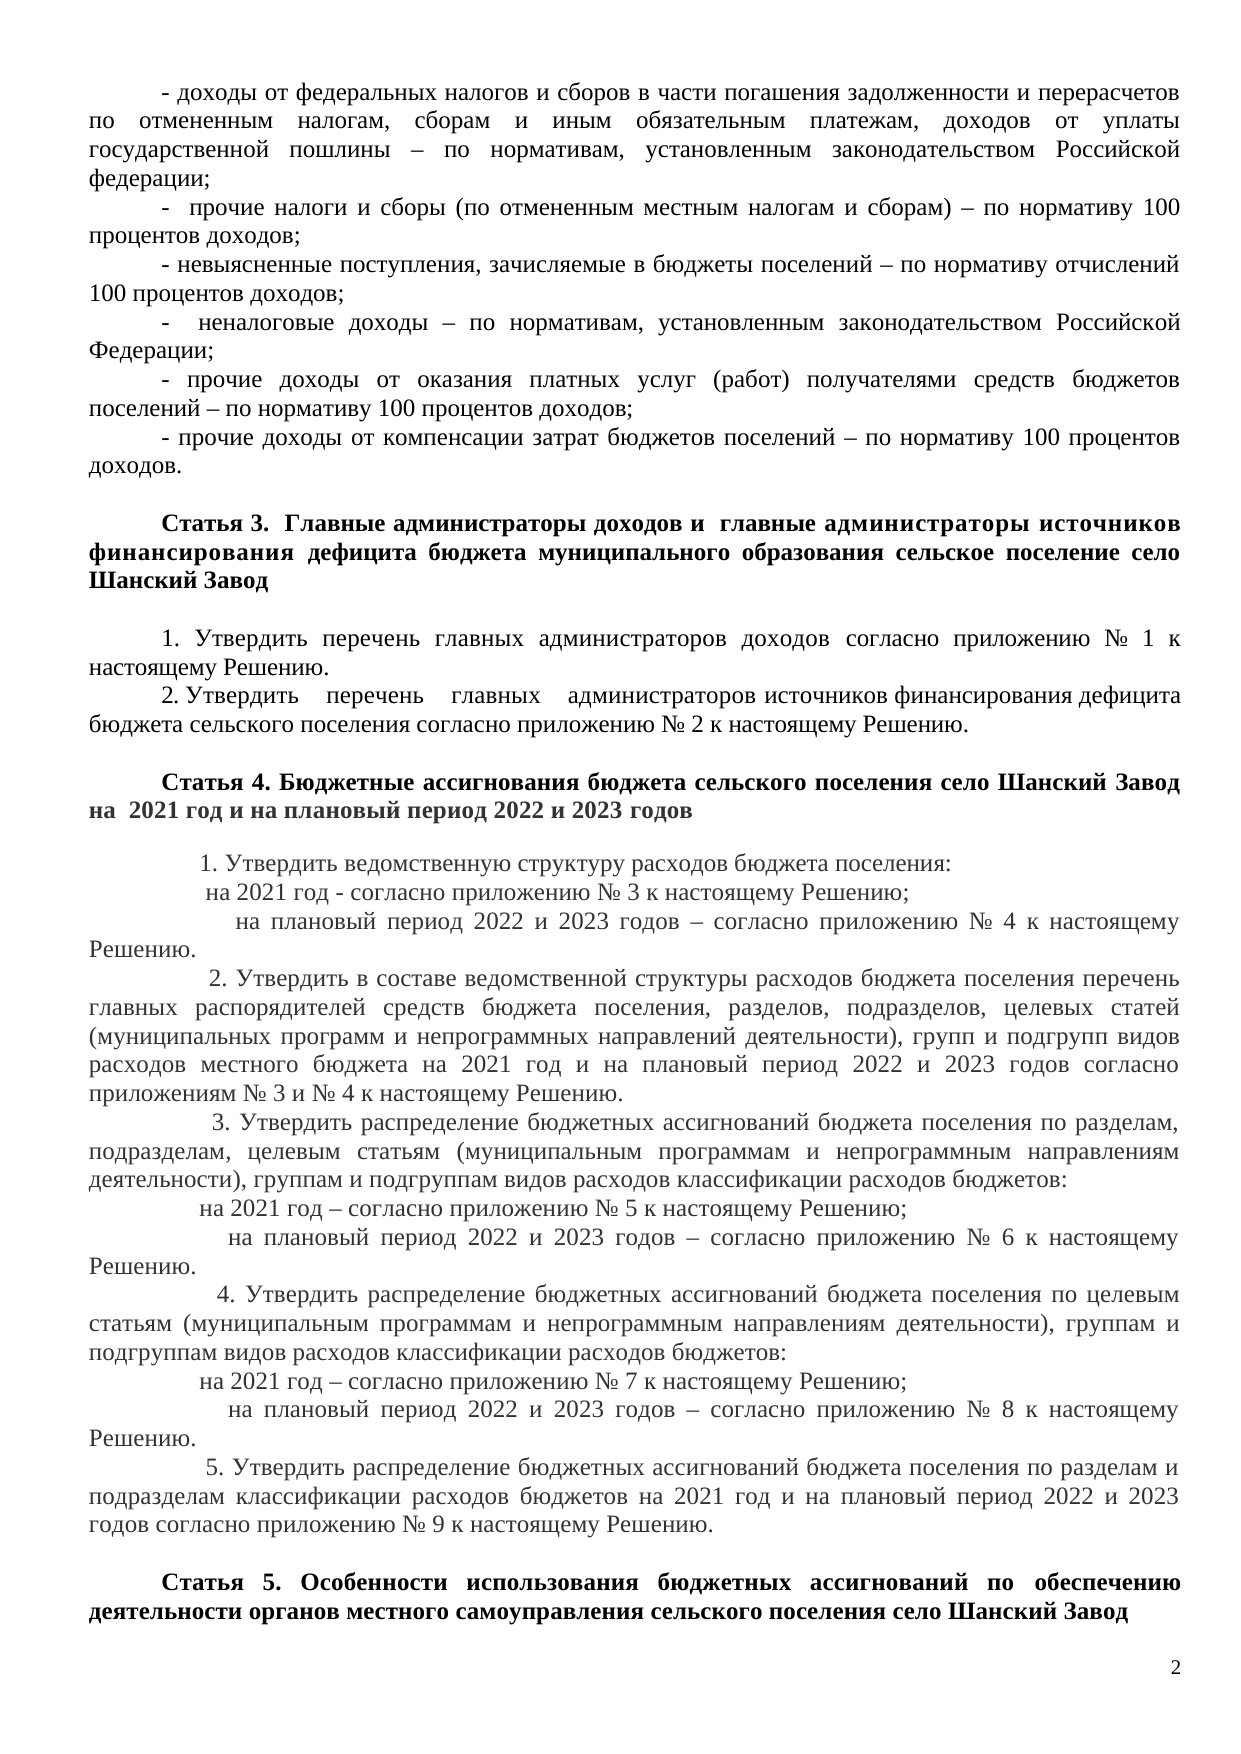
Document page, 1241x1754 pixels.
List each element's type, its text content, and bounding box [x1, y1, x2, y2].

text 2. Утвердить перечень главных администраторов источников финансирования дефицита бюджета сельского поселения согласно приложению № 2 к настоящему Решению. [89, 681, 1181, 738]
text Статья 3. Главные администраторы доходов и главные администраторы источников финансирования дефицита бюджета муниципального образования сельское поселение село Шанский Завод [89, 508, 1181, 594]
text на плановый период 2022 и 2023 годов – согласно приложению № 8 к настоящему Решению. [89, 1394, 1181, 1452]
text Статья 5. Особенности использования бюджетных ассигнований по обеспечению деятельности органов местного самоуправления сельского поселения село Шанский Завод [89, 1567, 1181, 1624]
text Статья 4. Бюджетные ассигнования бюджета сельского поселения село Шанский Завод на 2021 год и на плановый период 2022 и 2023 годов [89, 767, 1181, 824]
text на плановый период 2022 и 2023 годов – согласно приложению № 4 к настоящему Решению. [89, 906, 1181, 963]
text - прочие доходы от компенсации затрат бюджетов поселений – по нормативу 100 процентов доходов. [89, 422, 1181, 479]
text 1. Утвердить перечень главных администраторов доходов согласно приложению № 1 к настоящему Решению. [89, 623, 1181, 681]
text на 2021 год – согласно приложению № 5 к настоящему Решению; [89, 1193, 1181, 1222]
text - невыясненные поступления, зачисляемые в бюджеты поселений – по нормативу отчислений 100 процентов доходов; [89, 249, 1181, 307]
text - прочие налоги и сборы (по отмененным местным налогам и сборам) – по нормативу 100 процентов доходов; [89, 192, 1181, 249]
text - прочие доходы от оказания платных услуг (работ) получателями средств бюджетов поселений – по нормативу 100 процентов доходов; [89, 364, 1181, 422]
text 4. Утвердить распределение бюджетных ассигнований бюджета поселения по целевым статьям (муниципальным программам и непрограммным направлениям деятельности), группам и подгруппам видов расходов классификации расходов бюджетов: [89, 1279, 1181, 1366]
text 5. Утвердить распределение бюджетных ассигнований бюджета поселения по разделам и подразделам классификации расходов бюджетов на 2021 год и на плановый период 2022 и 2023 годов согласно приложению № 9 к настоящему Решению. [89, 1452, 1181, 1538]
text - неналоговые доходы – по нормативам, установленным законодательством Российской Федерации; [89, 307, 1181, 364]
text на плановый период 2022 и 2023 годов – согласно приложению № 6 к настоящему Решению. [89, 1222, 1181, 1279]
text на 2021 год - согласно приложению № 3 к настоящему Решению; [89, 877, 1181, 906]
text 1. Утвердить ведомственную структуру расходов бюджета поселения: [89, 848, 1181, 877]
text - доходы от федеральных налогов и сборов в части погашения задолженности и перерасчетов по отмененным налогам, сборам и иным обязательным платежам, доходов от уплаты государственной пошлины – по нормативам, установленным законодательством Российской федерации; [89, 77, 1181, 192]
text 2. Утвердить в составе ведомственной структуры расходов бюджета поселения перечень главных распорядителей средств бюджета поселения, разделов, подразделов, целевых статей (муниципальных программ и непрограммных направлений деятельности), групп и подгрупп видов расходов местного бюджета на 2021 год и на плановый период 2022 и 2023 годов согласно приложениям № 3 и № 4 к настоящему Решению. [89, 963, 1181, 1107]
text 3. Утвердить распределение бюджетных ассигнований бюджета поселения по разделам, подразделам, целевым статьям (муниципальным программам и непрограммным направлениям деятельности), группам и подгруппам видов расходов классификации расходов бюджетов: [89, 1107, 1181, 1193]
text на 2021 год – согласно приложению № 7 к настоящему Решению; [89, 1366, 1181, 1394]
